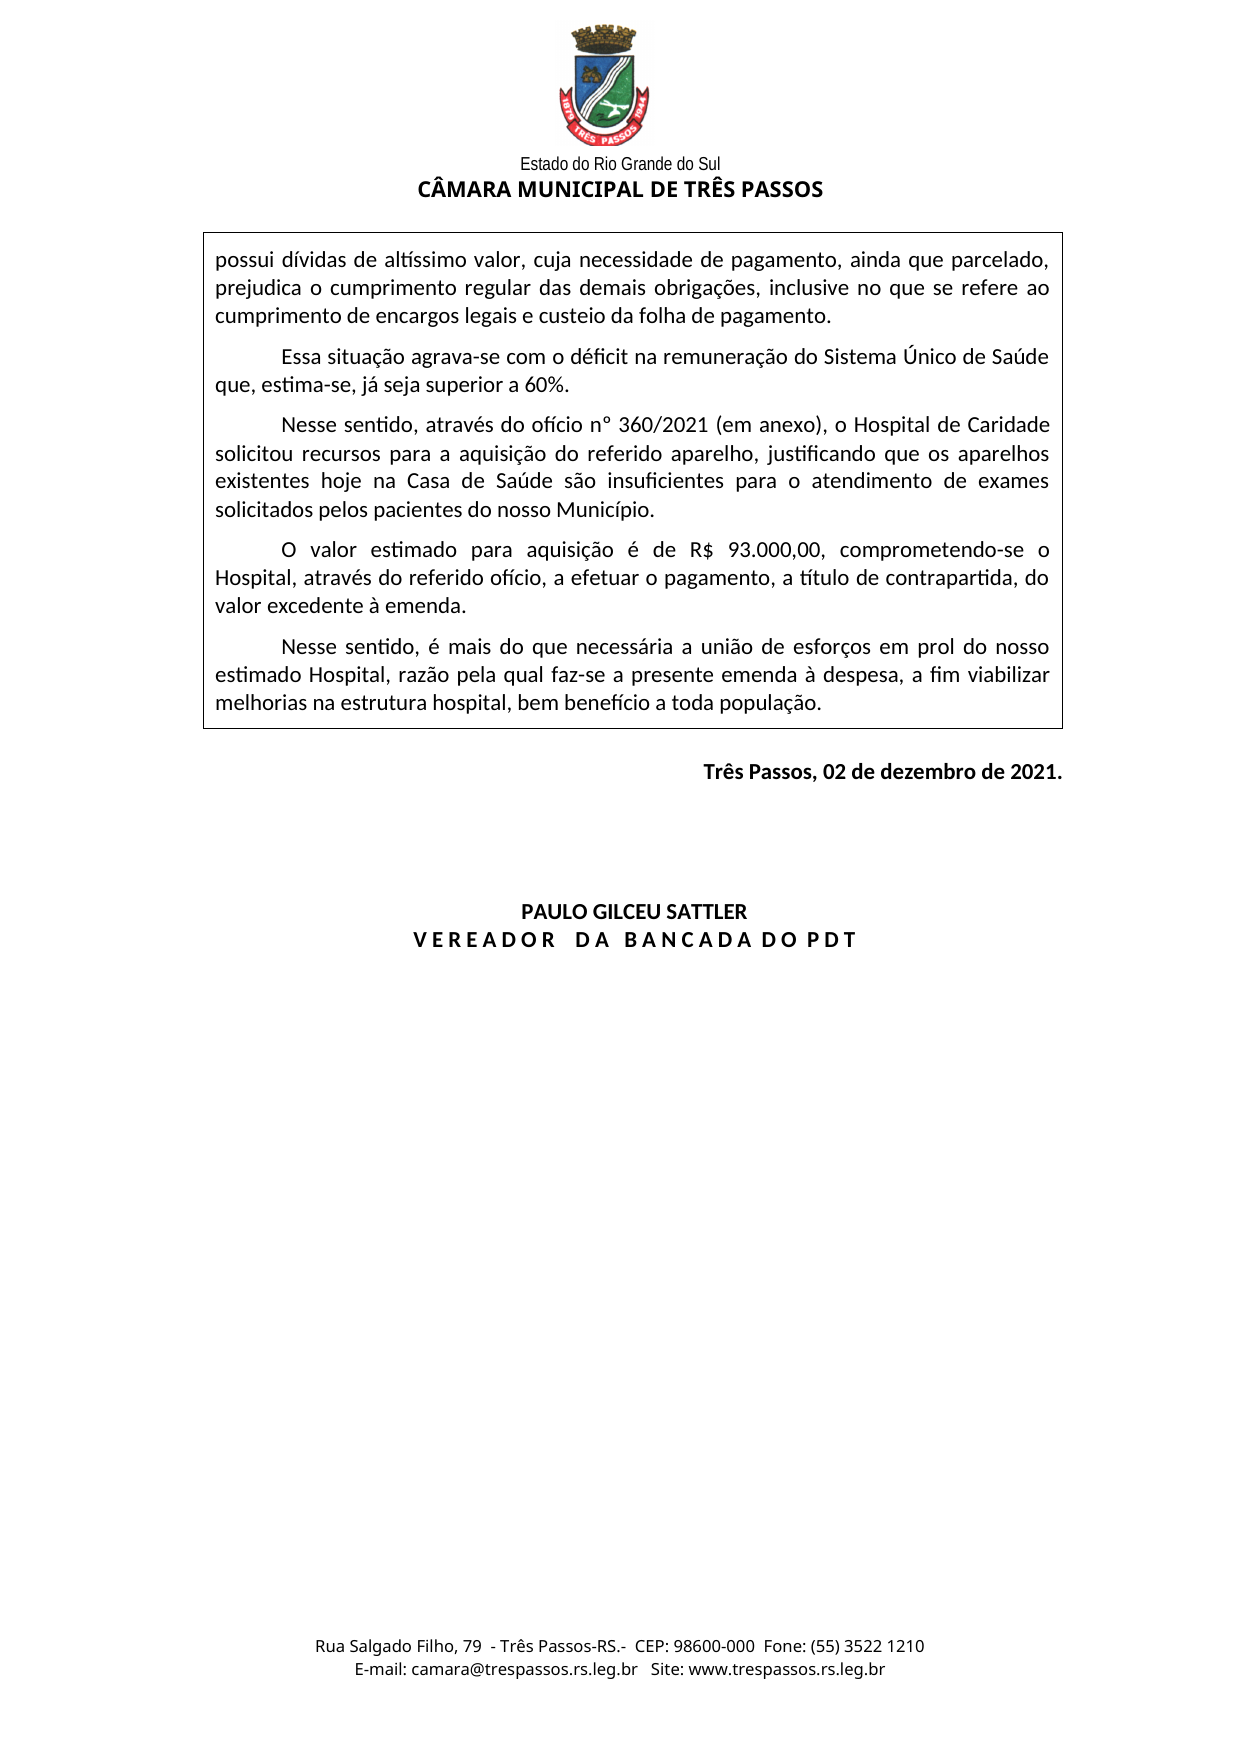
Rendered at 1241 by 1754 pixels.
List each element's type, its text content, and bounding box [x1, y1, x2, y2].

table_header PAULO GILCEU SATTLER V E R E A D O R D A B A N C A D A D O P D T [206, 898, 1063, 982]
text Três Passos, 02 de dezembro de 2021. [177, 757, 1063, 785]
picture [554, 20, 655, 146]
